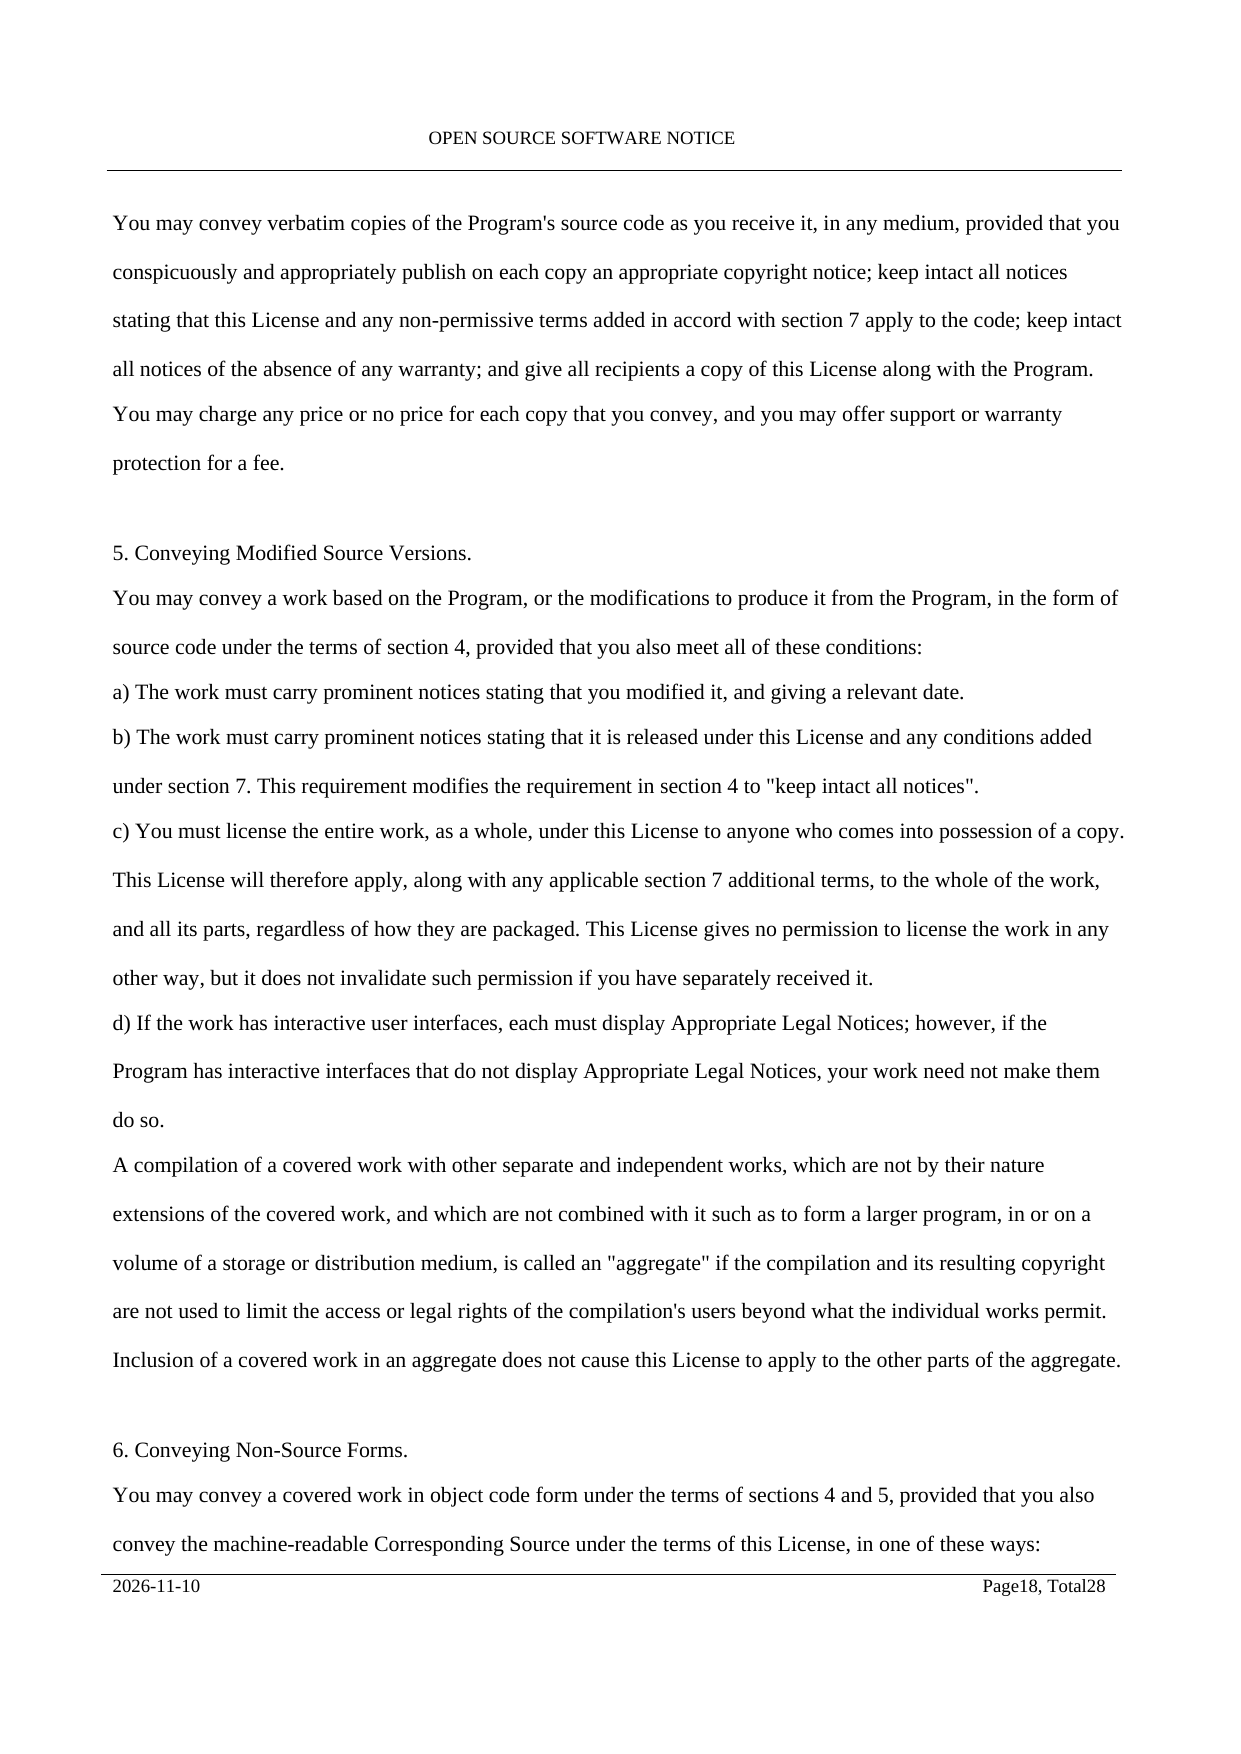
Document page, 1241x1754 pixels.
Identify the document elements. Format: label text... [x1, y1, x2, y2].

text You may convey verbatim copies of the Program's source code as you receive it, in any medium, provided that you conspicuously and appropriately publish on each copy an appropriate copyright notice; keep intact all notices stating that this License and any non-permissive terms added in accord with section 7 apply to the code; keep intact all notices of the absence of any warranty; and give all recipients a copy of this License along with the Program. [112, 206, 1128, 385]
text b) The work must carry prominent notices stating that it is released under this License and any conditions added under section 7. This requirement modifies the requirement in section 4 to "keep intact all notices". [112, 721, 1128, 802]
text a) The work must carry prominent notices stating that you modified it, and giving a relevant date. [112, 676, 1128, 708]
text d) If the work has interactive user interfaces, each must display Appropriate Legal Notices; however, if the Program has interactive interfaces that do not display Appropriate Legal Notices, your work need not make them do so. [112, 1006, 1128, 1136]
text A compilation of a covered work with other separate and independent works, which are not by their nature extensions of the covered work, and which are not combined with it such as to form a larger program, in or on a volume of a storage or distribution medium, is called an "aggregate" if the compilation and its resulting copyright are not used to limit the access or legal rights of the compilation's users beyond what the individual works permit. Inclusion of a covered work in an aggregate does not cause this License to apply to the other parts of the aggregate. [112, 1148, 1128, 1376]
text You may charge any price or no price for each copy that you convey, and you may offer support or warranty protection for a fee. [112, 398, 1128, 479]
text c) You must license the entire work, as a whole, under this License to anyone who comes into possession of a copy. This License will therefore apply, along with any applicable section 7 additional terms, to the whole of the work, and all its parts, regardless of how they are packaged. This License gives no permission to license the work in any other way, but it does not invalidate such permission if you have separately received it. [112, 814, 1128, 993]
text 6. Conveying Non-Source Forms. [112, 1434, 1128, 1466]
text 5. Conveying Modified Source Versions. [112, 537, 1128, 569]
text You may convey a work based on the Program, or the modifications to produce it from the Program, in the form of source code under the terms of section 4, provided that you also meet all of these conditions: [112, 582, 1128, 663]
text You may convey a covered work in object code form under the terms of sections 4 and 5, provided that you also convey the machine-readable Corresponding Source under the terms of this License, in one of these ways: [112, 1479, 1128, 1560]
